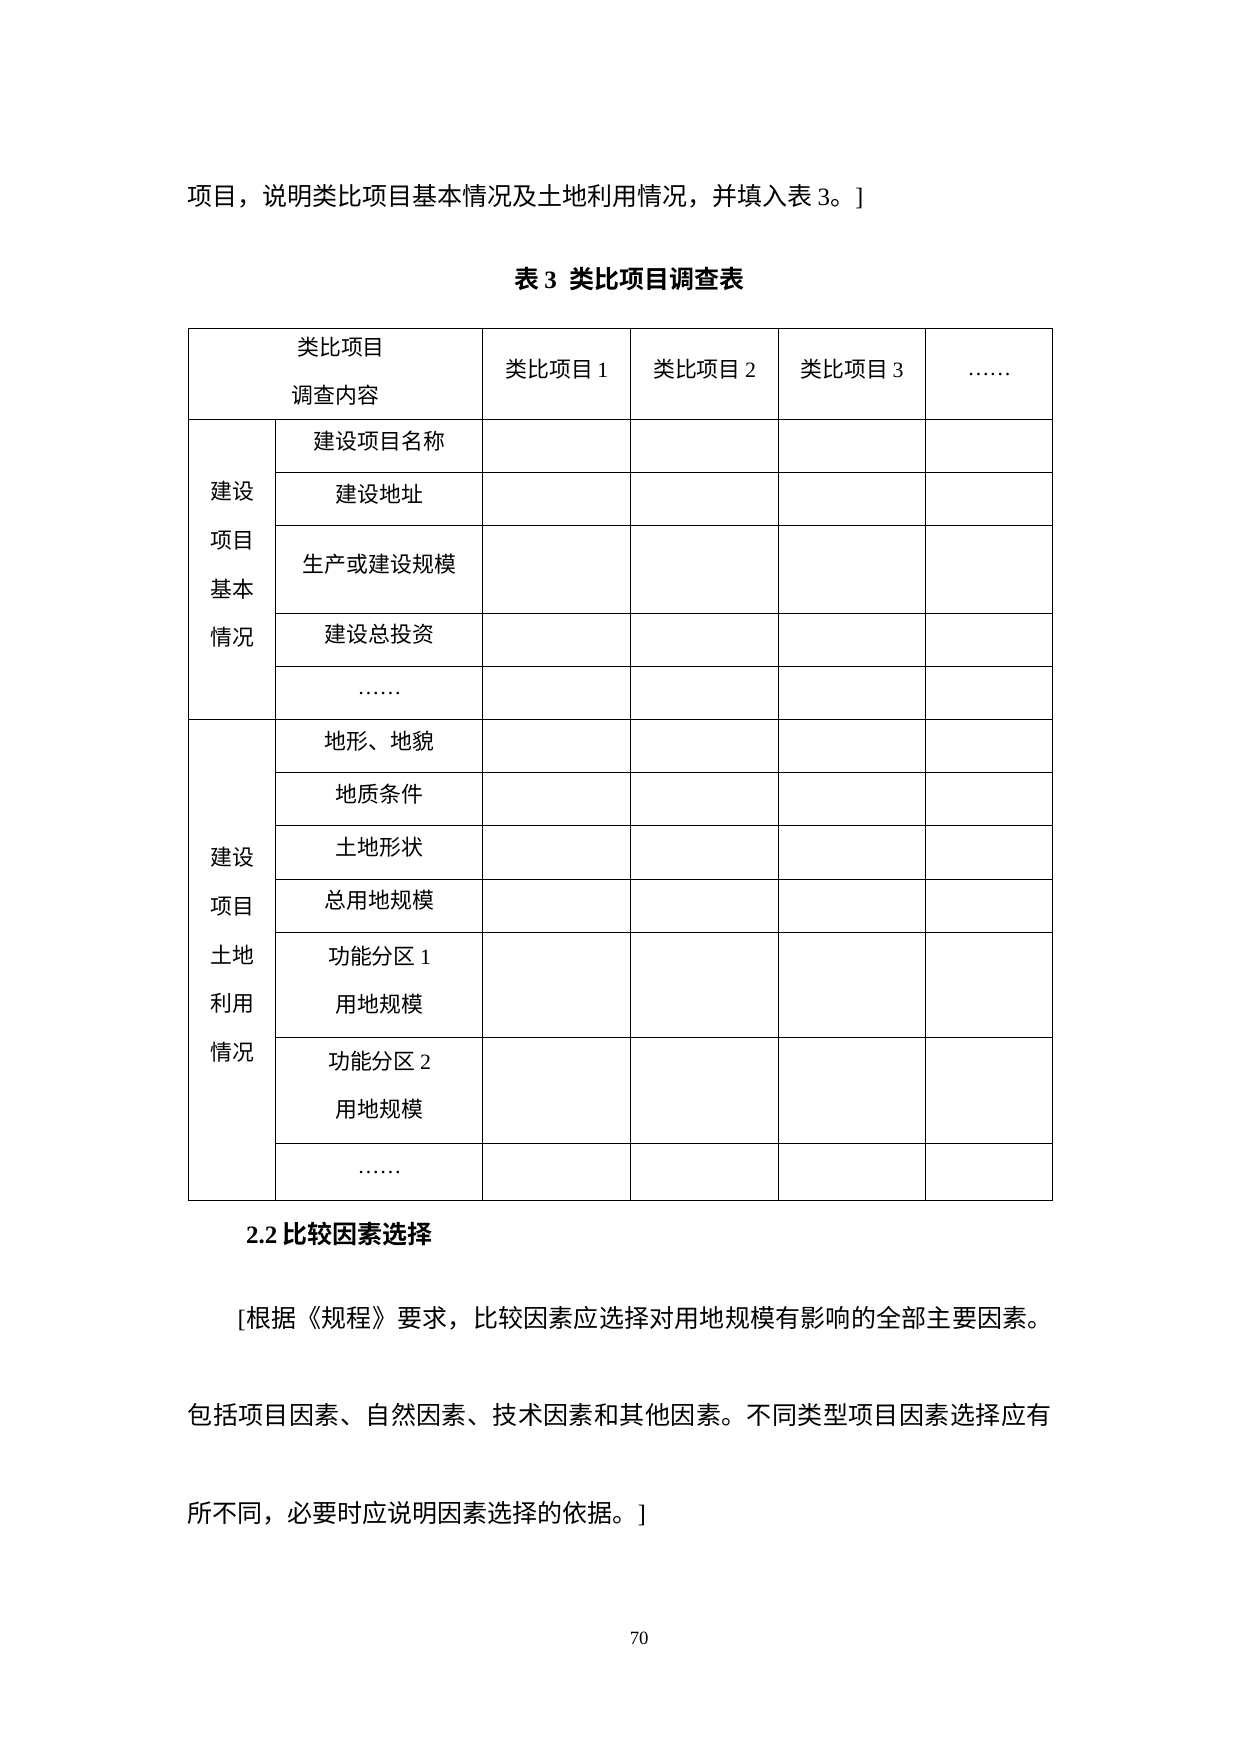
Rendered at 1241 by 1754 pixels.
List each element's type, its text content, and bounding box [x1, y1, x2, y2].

table_header 类比项目 调查内容 [189, 329, 482, 419]
table_cell [483, 720, 630, 772]
table_header 类比项目1 [483, 329, 630, 419]
text 表3 类比项目调查表 [187, 245, 1053, 310]
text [187, 162, 1053, 227]
table_cell [926, 420, 1052, 472]
table_cell [926, 1144, 1052, 1199]
table_cell [926, 667, 1052, 719]
table_cell [779, 614, 925, 666]
table_cell [631, 720, 778, 772]
table_cell [779, 1144, 925, 1199]
table_cell [483, 933, 630, 1037]
table_cell [483, 1038, 630, 1143]
table_cell [926, 473, 1052, 525]
table_cell …… [276, 1144, 482, 1199]
table_cell [631, 420, 778, 472]
table_cell [631, 826, 778, 878]
table_cell [779, 773, 925, 825]
table_cell [779, 933, 925, 1037]
table_cell [483, 420, 630, 472]
table_cell 地形、地貌 [276, 720, 482, 772]
table_cell 功能分区1 用地规模 [276, 933, 482, 1037]
table_cell 建设地址 [276, 473, 482, 525]
table_cell [926, 826, 1052, 878]
table_header …… [926, 329, 1052, 419]
table_cell [779, 880, 925, 932]
text [根据《规程》要求，比较因素应选择对用地规模有影响的全部主要因素。包括项目因素、自然因素、技术因素和其他因素。不同类型项目因素选择应有所不同，必要时应说明因素选择的依据。] [187, 1284, 1053, 1544]
table_cell [779, 473, 925, 525]
table_cell [926, 720, 1052, 772]
table_cell 建设总投资 [276, 614, 482, 666]
table_cell 建设项目基本情况 [189, 420, 275, 719]
table_cell [779, 420, 925, 472]
table_cell [779, 826, 925, 878]
table_cell [483, 667, 630, 719]
table_cell [926, 1038, 1052, 1143]
table_cell [483, 526, 630, 612]
table_cell [631, 1038, 778, 1143]
table_cell [631, 1144, 778, 1199]
table_cell [779, 667, 925, 719]
table_cell [779, 526, 925, 612]
table_cell [631, 880, 778, 932]
table_cell [779, 1038, 925, 1143]
table_cell 生产或建设规模 [276, 526, 482, 612]
text 2.2比较因素选择 [246, 1201, 1053, 1266]
table_cell [483, 826, 630, 878]
table_cell [483, 773, 630, 825]
table_cell [631, 526, 778, 612]
table_cell …… [276, 667, 482, 719]
table_cell [483, 880, 630, 932]
table_cell [926, 526, 1052, 612]
table_cell [483, 473, 630, 525]
table_cell 建设项目土地利用情况 [189, 720, 275, 1199]
table_cell 总用地规模 [276, 880, 482, 932]
table_cell [631, 667, 778, 719]
table_cell [926, 880, 1052, 932]
table_header 类比项目3 [779, 329, 925, 419]
table_cell 建设项目名称 [276, 420, 482, 472]
table_cell [926, 614, 1052, 666]
table_cell [631, 473, 778, 525]
table_cell [926, 773, 1052, 825]
table_cell [631, 614, 778, 666]
table_cell 功能分区2 用地规模 [276, 1038, 482, 1143]
table_cell [926, 933, 1052, 1037]
table_header 类比项目2 [631, 329, 778, 419]
table_cell [483, 614, 630, 666]
table_cell [779, 720, 925, 772]
table_cell [631, 933, 778, 1037]
table_cell [483, 1144, 630, 1199]
table_cell [631, 773, 778, 825]
table_cell 地质条件 [276, 773, 482, 825]
table_cell 土地形状 [276, 826, 482, 878]
